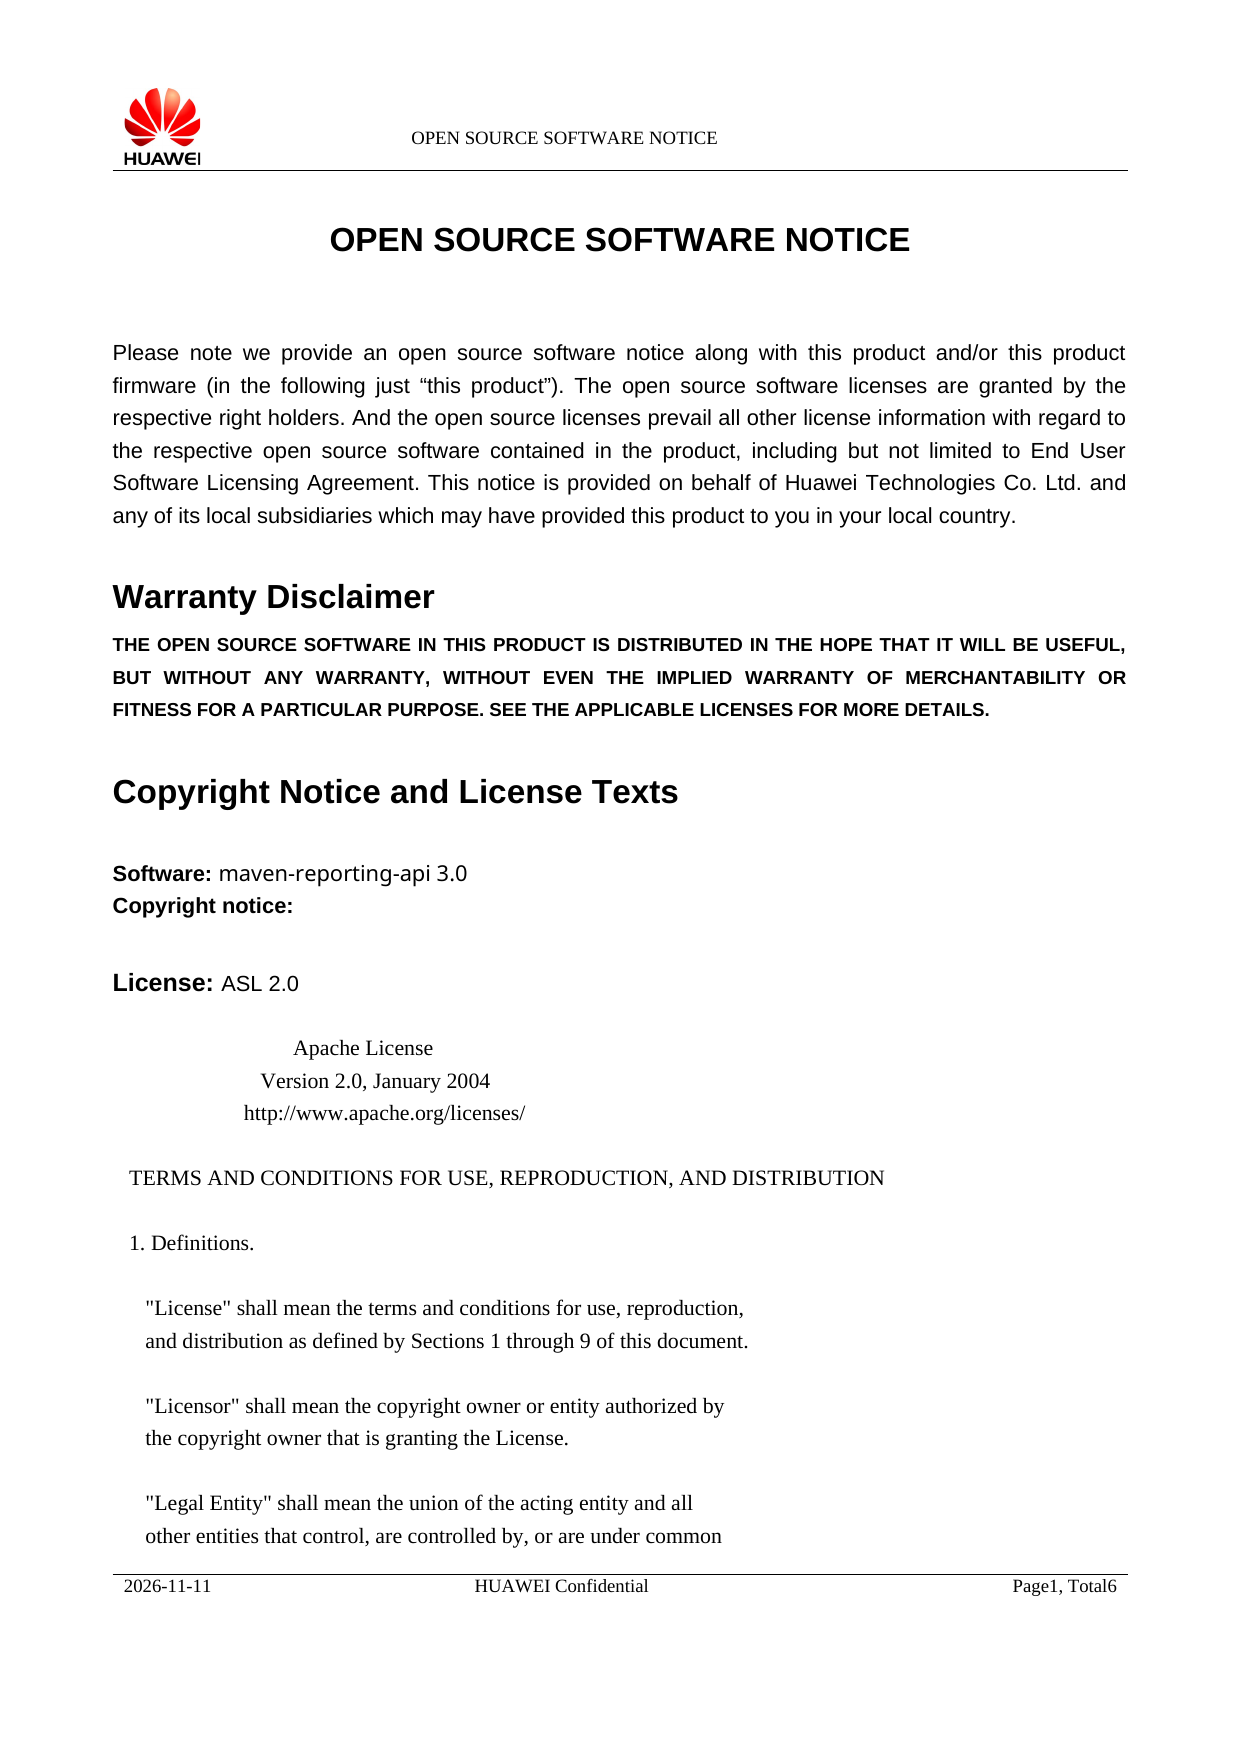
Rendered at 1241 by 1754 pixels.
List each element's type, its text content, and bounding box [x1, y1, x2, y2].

text OPEN SOURCE SOFTWARE NOTICE [112, 206, 1128, 271]
text Copyright Notice and License Texts [112, 759, 1128, 824]
text The open source software in this product is distributed in the hope that it will be useful, but WITHOUT ANY WARRANTY, without even the implied warranty of MERCHANTABILITY or FITNESS FOR A PARTICULAR PURPOSE. See the applicable licenses for more details. [112, 629, 1128, 726]
text License: ASL 2.0 [112, 966, 1128, 999]
picture [124, 88, 201, 165]
text Warranty Disclaimer [112, 564, 1128, 629]
text Please note we provide an open source software notice along with this product and/or this product firmware (in the following just “this product”). The open source software licenses are granted by the respective right holders. And the open source licenses prevail all other license information with regard to the respective open source software contained in the product, including but not limited to End User Software Licensing Agreement. This notice is provided on behalf of Huawei Technologies Co. Ltd. and any of its local subsidiaries which may have provided this product to you in your local country. [112, 336, 1128, 531]
title Software: maven-reporting-api 3.0 [112, 856, 1128, 889]
text Copyright notice: [112, 889, 1128, 921]
